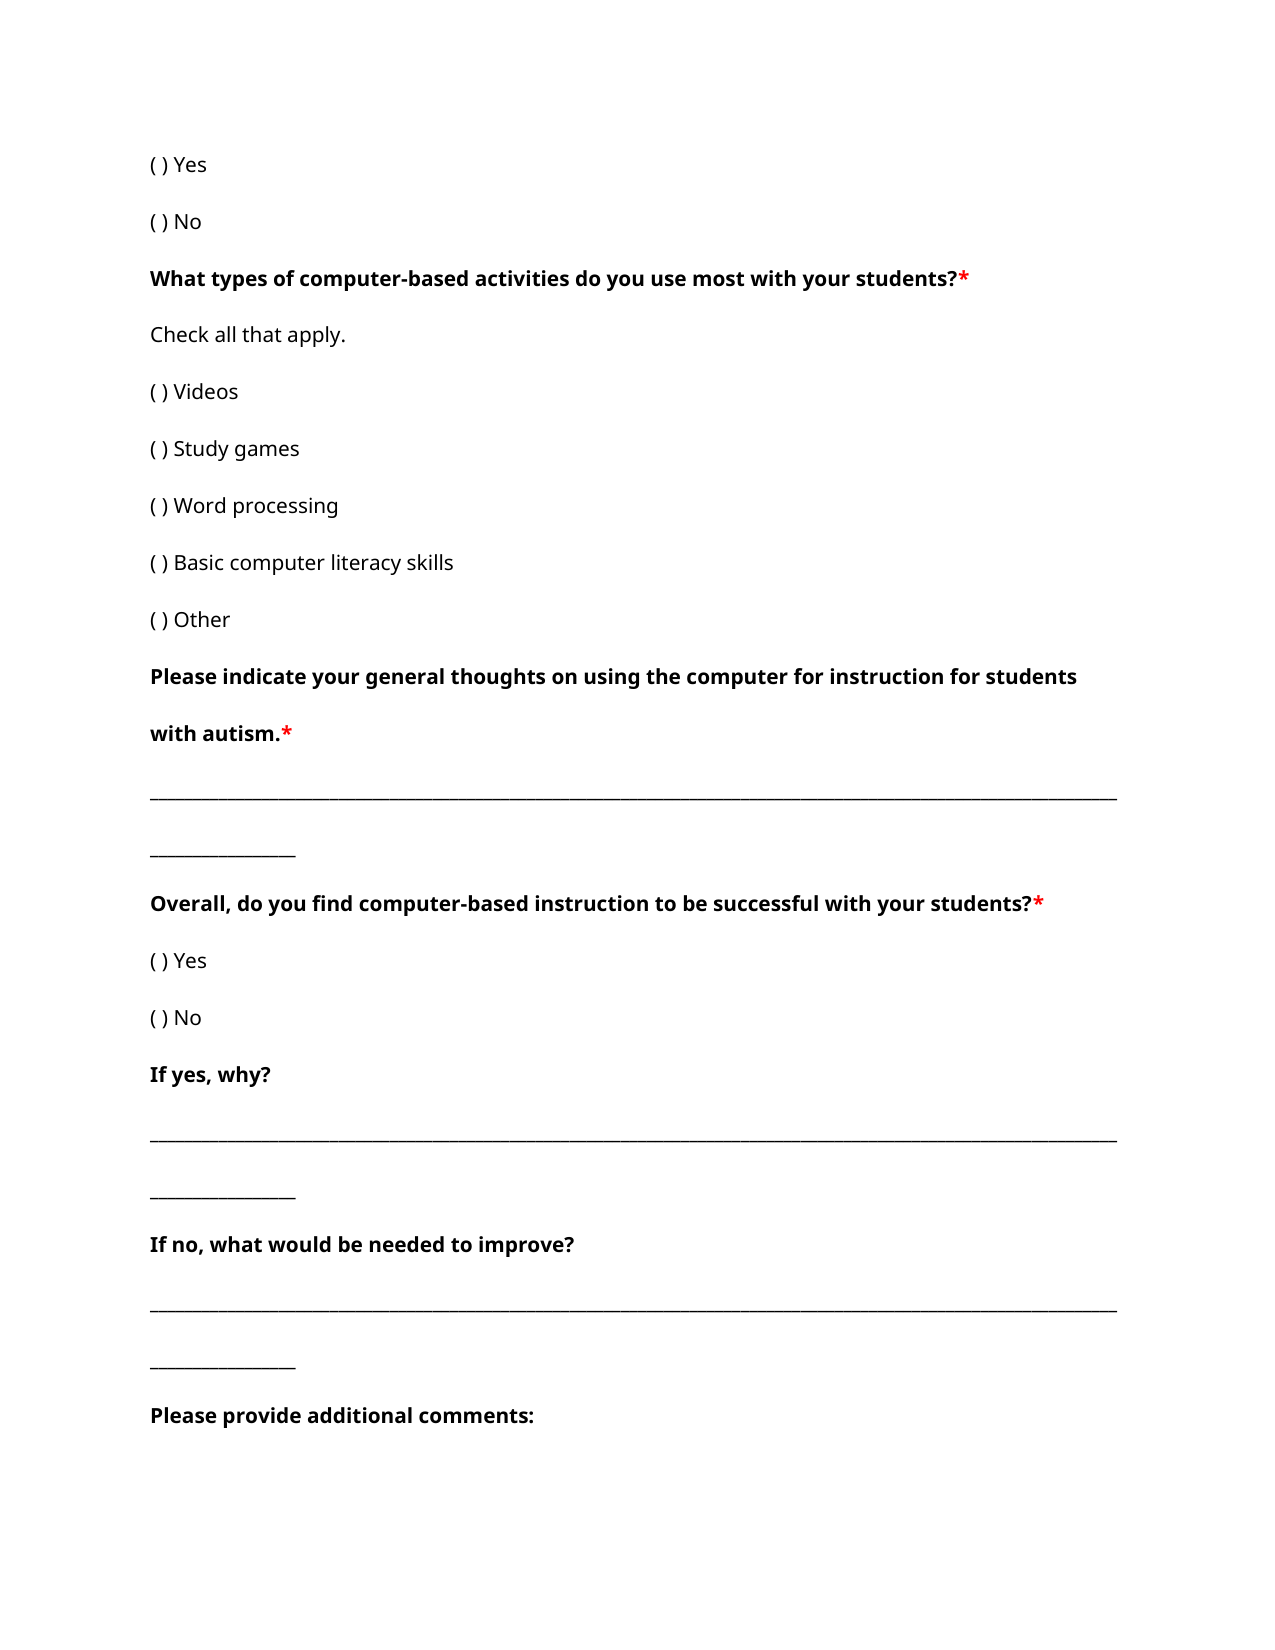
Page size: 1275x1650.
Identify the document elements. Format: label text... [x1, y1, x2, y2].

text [150, 1287, 1125, 1373]
text ( ) Word processing [150, 491, 1125, 520]
text ( ) No [150, 1003, 1125, 1032]
text __________________________________________________________________________________________________________________________________ [150, 1117, 1125, 1202]
text ( ) No [150, 207, 1125, 235]
text If no, what would be needed to improve? [150, 1231, 1125, 1259]
text ( ) Study games [150, 434, 1125, 463]
text What types of computer-based activities do you use most with your students?* [150, 264, 1125, 292]
text Check all that apply. [150, 321, 1125, 349]
text ( ) Other [150, 605, 1125, 633]
text If yes, why? [150, 1060, 1125, 1088]
text ( ) Videos [150, 377, 1125, 406]
text ( ) Yes [150, 150, 1125, 178]
text __________________________________________________________________________________________________________________________________ [150, 776, 1125, 861]
text Please indicate your general thoughts on using the computer for instruction for students with autism.* [150, 662, 1125, 747]
text ( ) Yes [150, 946, 1125, 975]
text ( ) Basic computer literacy skills [150, 548, 1125, 577]
text Please provide additional comments: [150, 1401, 1125, 1430]
text Overall, do you find computer-based instruction to be successful with your students?* [150, 889, 1125, 918]
